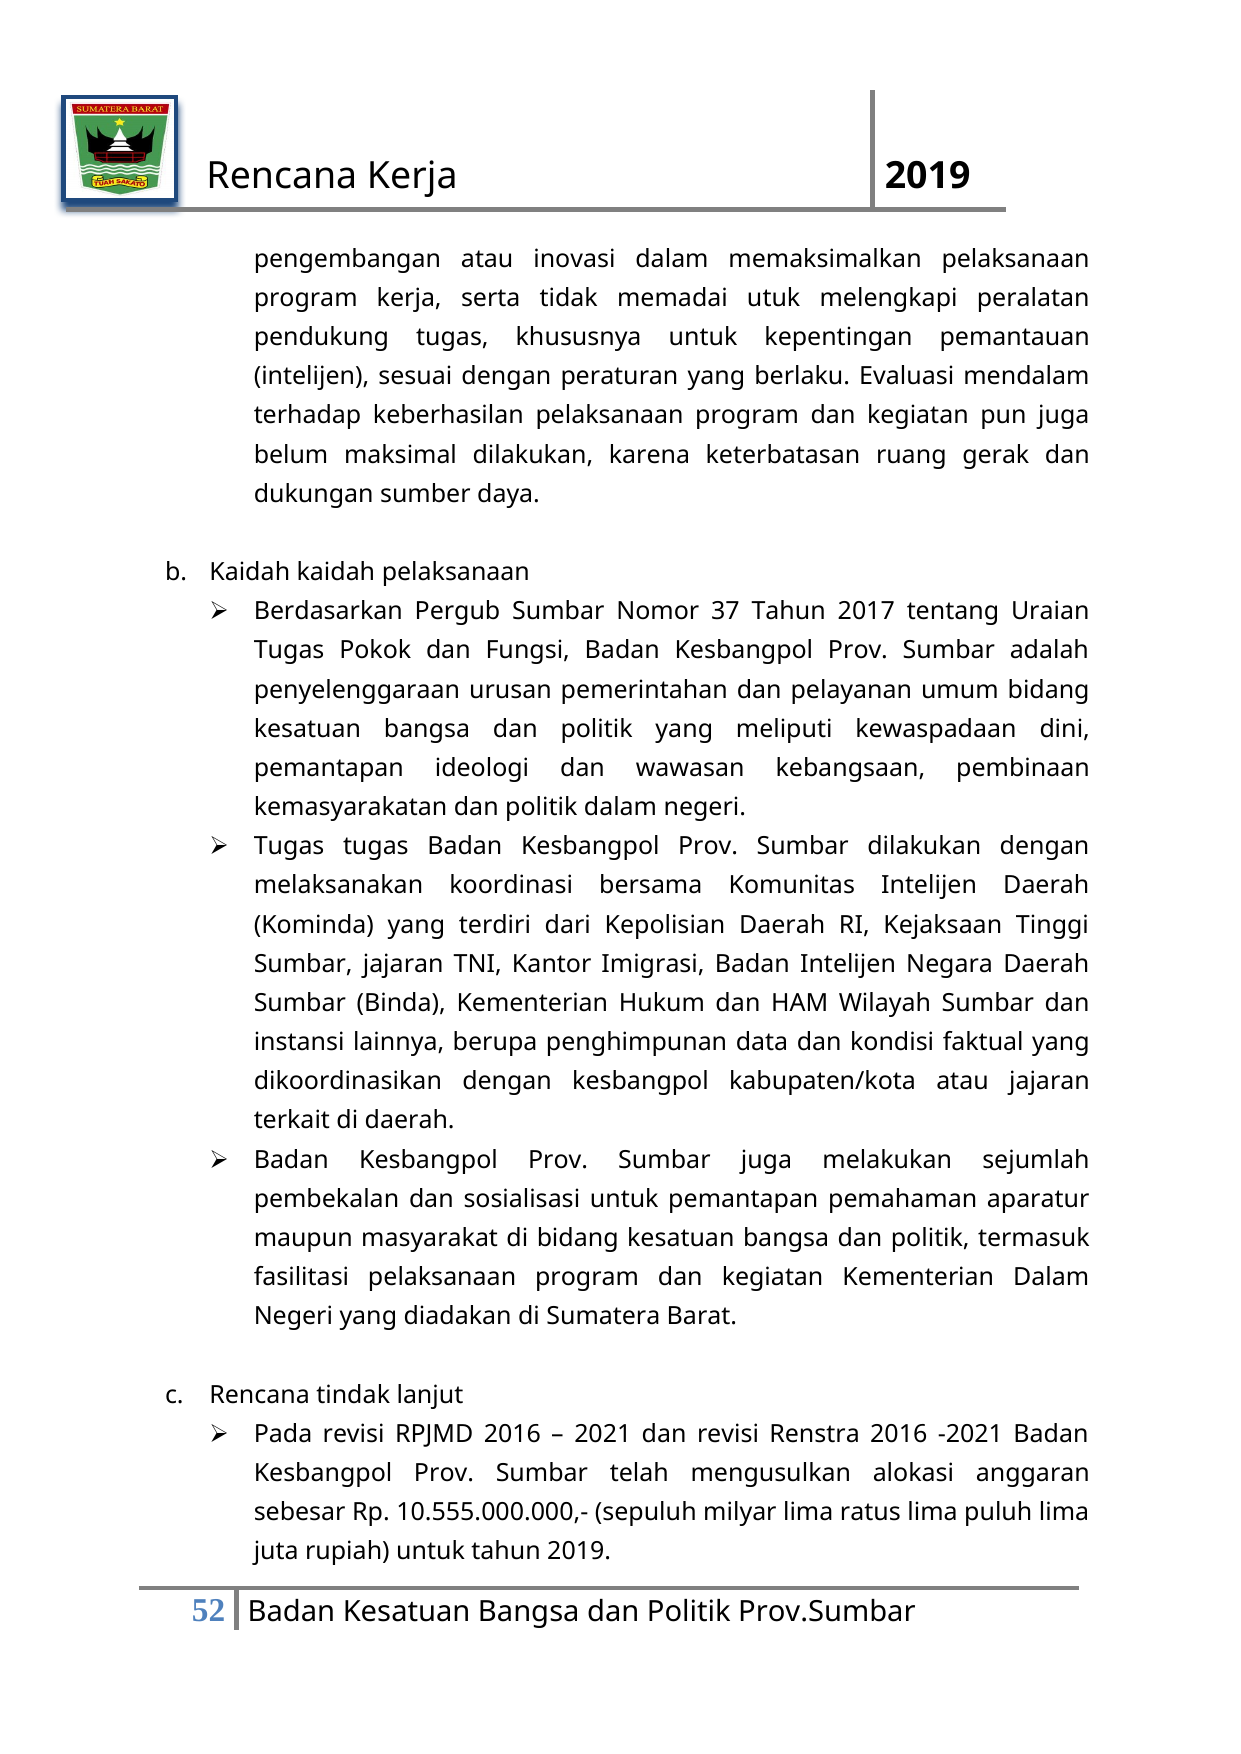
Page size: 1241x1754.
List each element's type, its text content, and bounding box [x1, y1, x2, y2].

title Pada revisi RPJMD 2016 – 2021 dan revisi Renstra 2016 -2021 Badan Kesbangpol Prov. Sumbar telah mengusulkan alokasi anggaran sebesar Rp. 10.555.000.000,- (sepuluh milyar lima ratus lima puluh lima juta rupiah) untuk tahun 2019. [209, 1416, 1090, 1567]
title Badan Kesbangpol Prov. Sumbar juga melakukan sejumlah pembekalan dan sosialisasi untuk pemantapan pemahaman aparatur maupun masyarakat di bidang kesatuan bangsa dan politik, termasuk fasilitasi pelaksanaan program dan kegiatan Kementerian Dalam Negeri yang diadakan di Sumatera Barat. [209, 1141, 1090, 1332]
title Tugas tugas Badan Kesbangpol Prov. Sumbar dilakukan dengan melaksanakan koordinasi bersama Komunitas Intelijen Daerah (Kominda) yang terdiri dari Kepolisian Daerah RI, Kejaksaan Tinggi Sumbar, jajaran TNI, Kantor Imigrasi, Badan Intelijen Negara Daerah Sumbar (Binda), Kementerian Hukum dan HAM Wilayah Sumbar dan instansi lainnya, berupa penghimpunan data dan kondisi faktual yang dikoordinasikan dengan kesbangpol kabupaten/kota atau jajaran terkait di daerah. [209, 828, 1090, 1136]
title Berdasarkan Pergub Sumbar Nomor 37 Tahun 2017 tentang Uraian Tugas Pokok dan Fungsi, Badan Kesbangpol Prov. Sumbar adalah penyelenggaraan urusan pemerintahan dan pelayanan umum bidang kesatuan bangsa dan politik yang meliputi kewaspadaan dini, pemantapan ideologi dan wawasan kebangsaan, pembinaan kemasyarakatan dan politik dalam negeri. [209, 593, 1090, 823]
title Rencana tindak lanjut [165, 1376, 1090, 1410]
title Kaidah kaidah pelaksanaan [165, 554, 1090, 588]
picture [66, 99, 174, 198]
